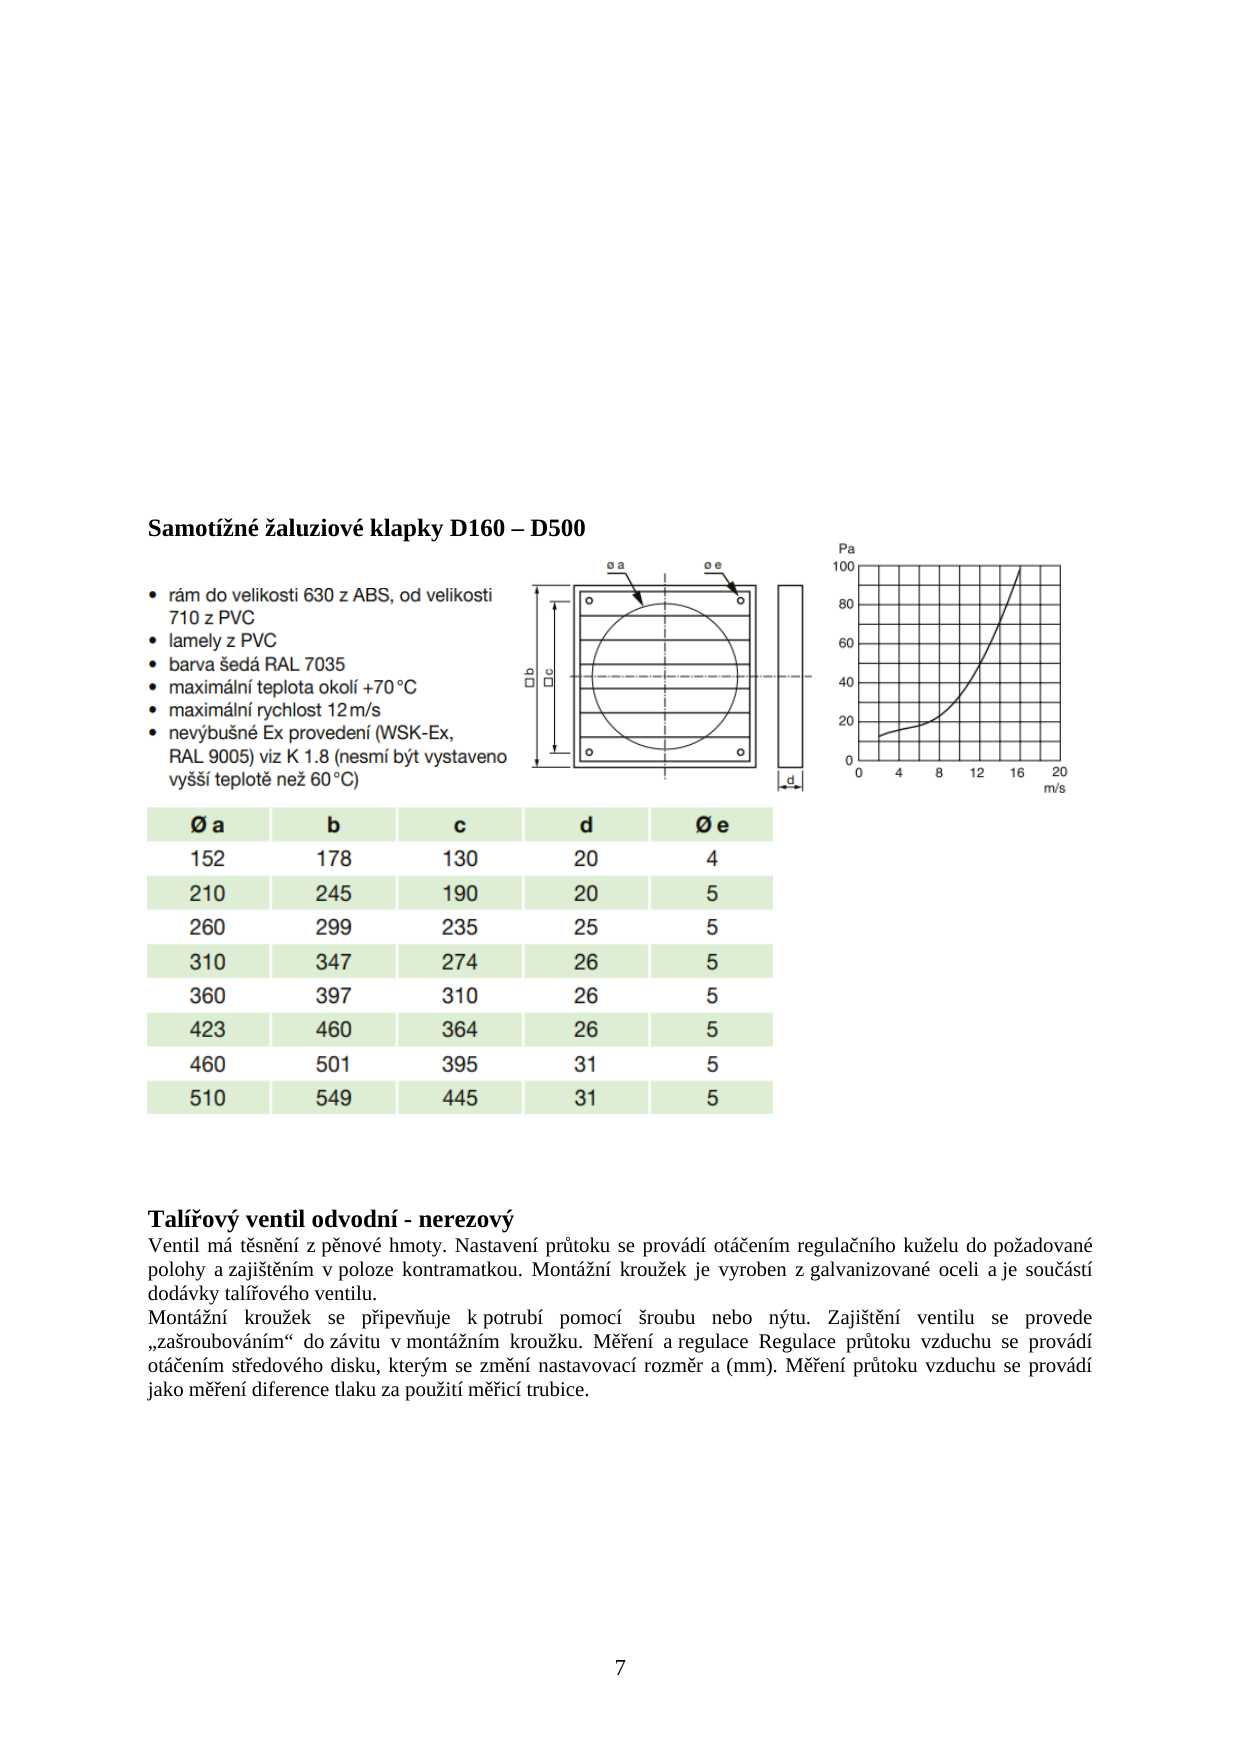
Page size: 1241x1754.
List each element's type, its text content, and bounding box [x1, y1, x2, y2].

text Ventil má těsnění z pěnové hmoty. Nastavení průtoku se provádí otáčením regulačního kuželu do požadované polohy a zajištěním v poloze kontramatkou. Montážní kroužek je vyroben z galvanizované oceli a je součástí dodávky talířového ventilu. [148, 1233, 1093, 1305]
text Montážní kroužek se připevňuje k potrubí pomocí šroubu nebo nýtu. Zajištění ventilu se provede „zašroubováním“ do závitu v montážním kroužku. Měření a regulace Regulace průtoku vzduchu se provádí otáčením středového disku, kterým se změní nastavovací rozměr a (mm). Měření průtoku vzduchu se provádí jako měření diference tlaku za použití měřicí trubice. [148, 1305, 1093, 1401]
text Talířový ventil odvodní - nerezový [148, 1204, 1093, 1233]
text Samotížné žaluziové klapky D160 – D500 [148, 513, 1093, 542]
picture [147, 806, 773, 1114]
picture [147, 588, 512, 794]
picture [829, 541, 1071, 794]
picture [517, 559, 824, 794]
